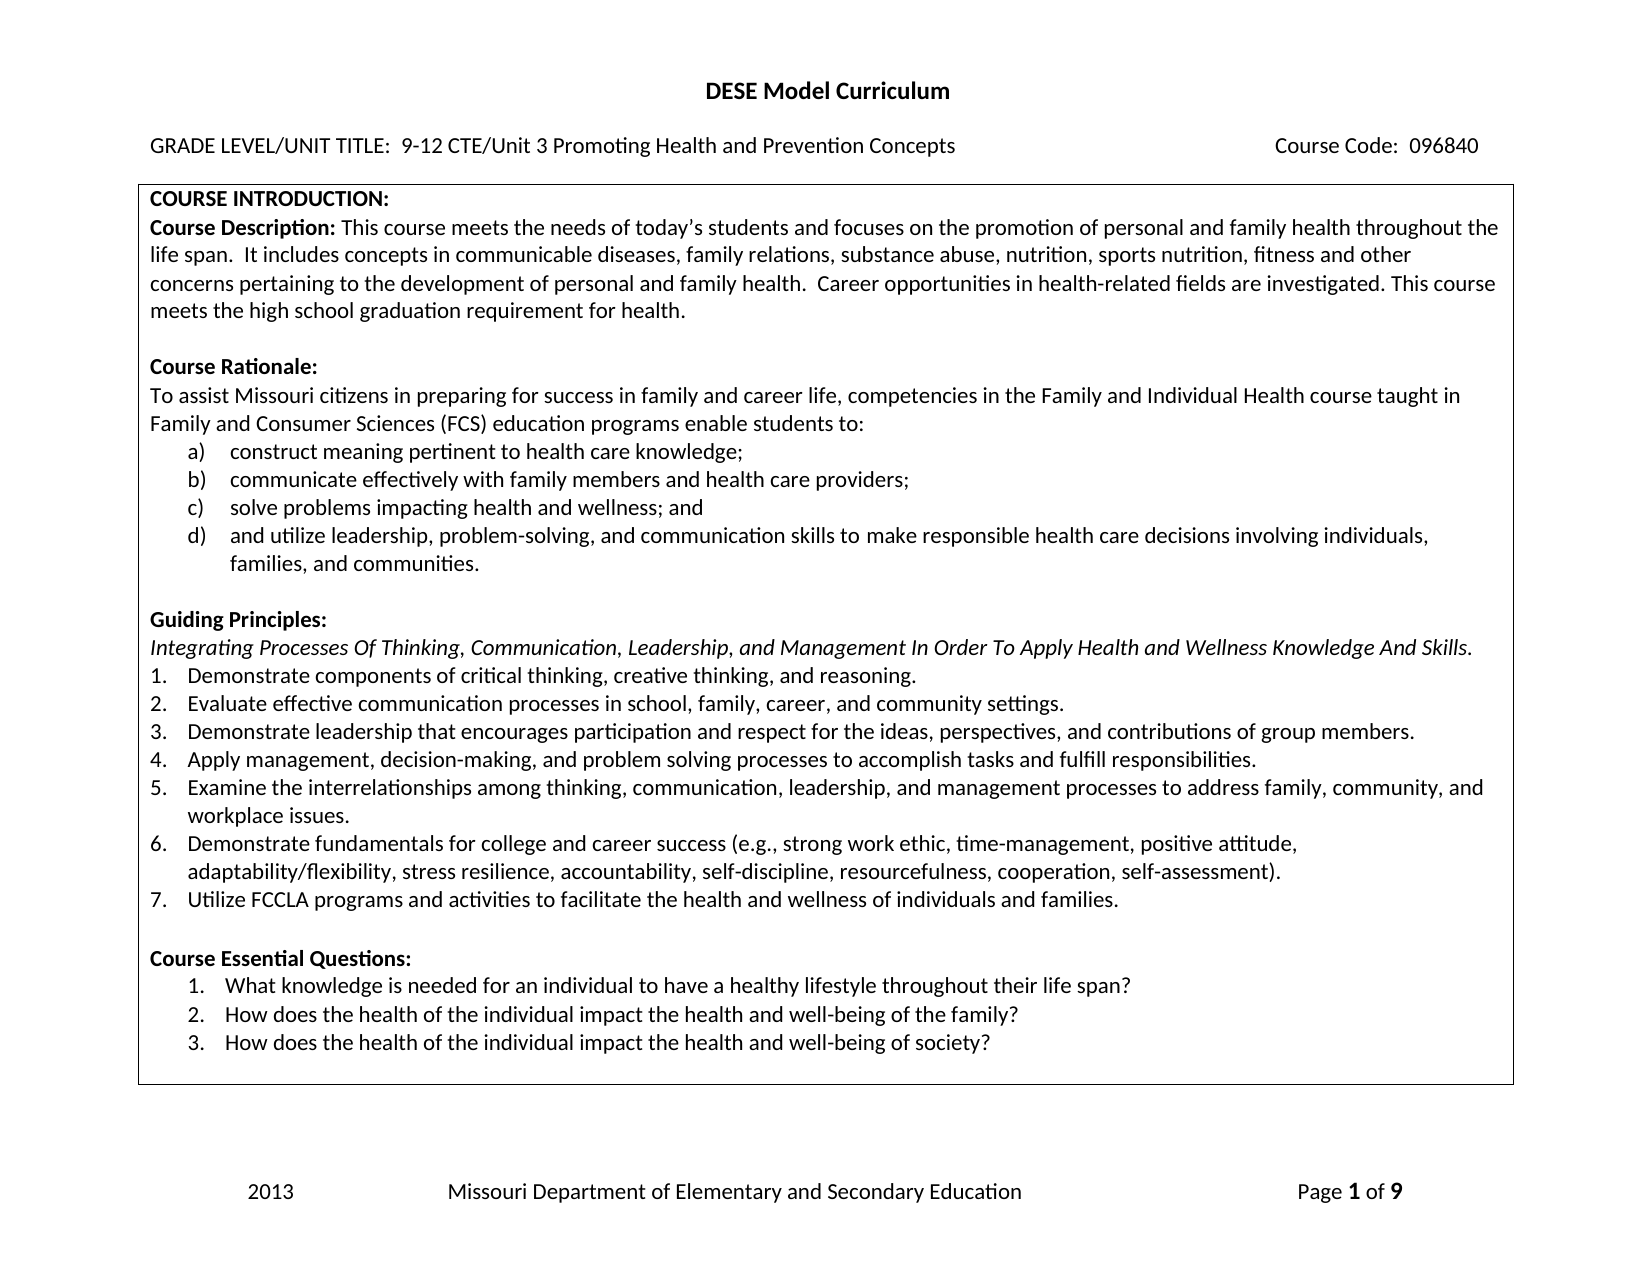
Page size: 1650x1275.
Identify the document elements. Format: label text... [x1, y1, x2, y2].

table_header COURSE INTRODUCTION: Course Description: This course meets the needs of today’s students and focuses on the promotion of personal and family health throughout the life span. It includes concepts in communicable diseases, family relations, substance abuse, nutrition, sports nutrition, fitness and other concerns pertaining to the development of personal and family health. Career opportunities in health-related fields are investigated. This course meets the high school graduation requirement for health. Course Rationale: To assist Missouri citizens in preparing for success in family and career life, competencies in the Family and Individual Health course taught in Family and Consumer Sciences (FCS) education programs enable students to: construct meaning pertinent to health care knowledge; communicate effectively with family members and health care providers; solve problems impacting health and wellness; and and utilize leadership, problem-solving, and communication skills to make responsible health care decisions involving individuals, families, and communities. Guiding Principles: Integrating Processes Of Thinking, Communication, Leadership, and Management In Order To Apply Health and Wellness Knowledge And Skills. Demonstrate components of critical thinking, creative thinking, and reasoning. Evaluate effective communication processes in school, family, career, and community settings. Demonstrate leadership that encourages participation and respect for the ideas, perspectives, and contributions of group members. Apply management, decision-making, and problem solving processes to accomplish tasks and fulfill responsibilities. Examine the interrelationships among thinking, communication, leadership, and management processes to address family, community, and workplace issues. Demonstrate fundamentals for college and career success (e.g., strong work ethic, time-management, positive attitude, adaptability/flexibility, stress resilience, accountability, self-discipline, resourcefulness, cooperation, self-assessment). Utilize FCCLA programs and activities to facilitate the health and wellness of individuals and families. Course Essential Questions: What knowledge is needed for an individual to have a healthy lifestyle throughout their life span? How does the health of the individual impact the health and well-being of the family? How does the health of the individual impact the health and well-being of society? [139, 185, 1513, 1084]
